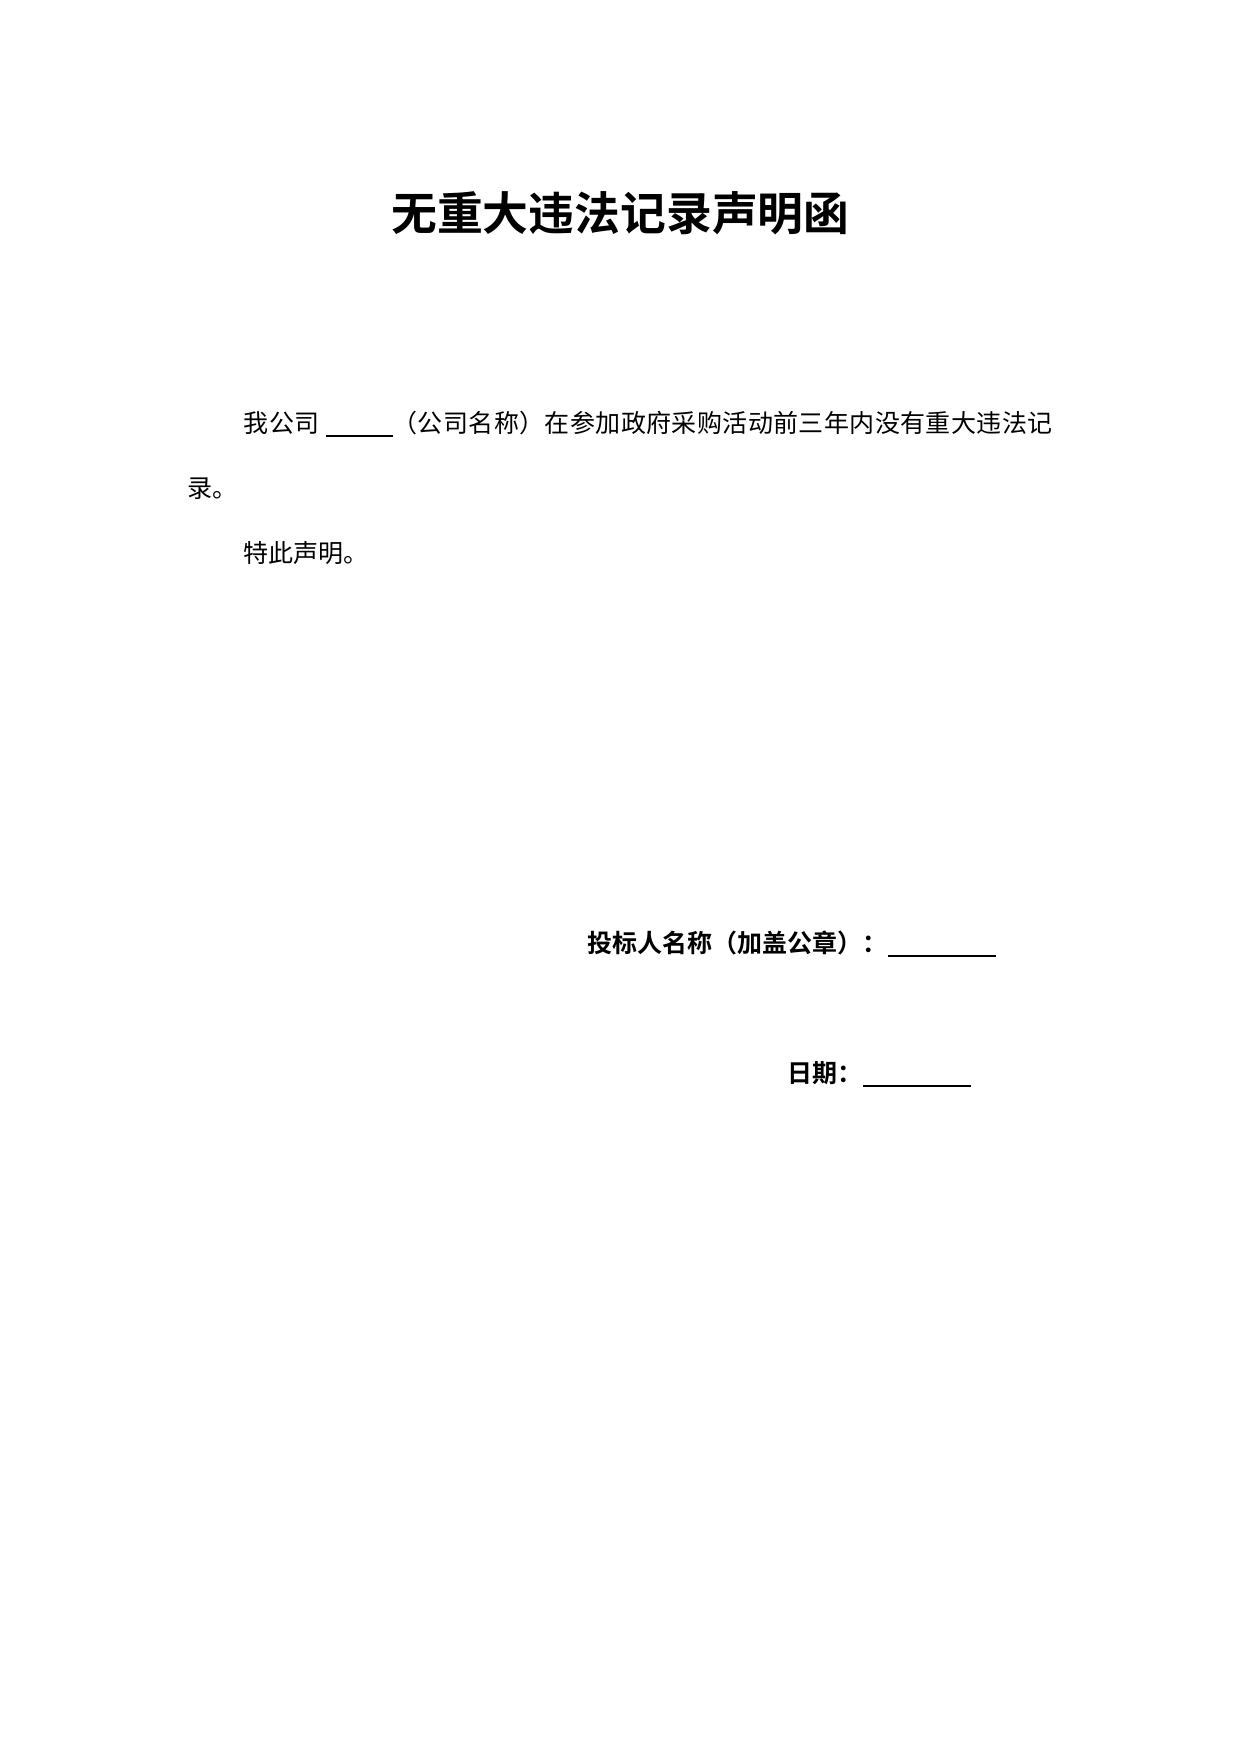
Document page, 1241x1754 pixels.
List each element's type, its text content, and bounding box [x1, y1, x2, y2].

text 投标人名称（加盖公章）： [187, 909, 1053, 974]
text 日期： [187, 1039, 1053, 1104]
text 我公司 （公司名称）在参加政府采购活动前三年内没有重大违法记录。 [187, 389, 1053, 519]
text 无重大违法记录声明函 [187, 162, 1053, 259]
text 特此声明。 [187, 519, 1053, 584]
